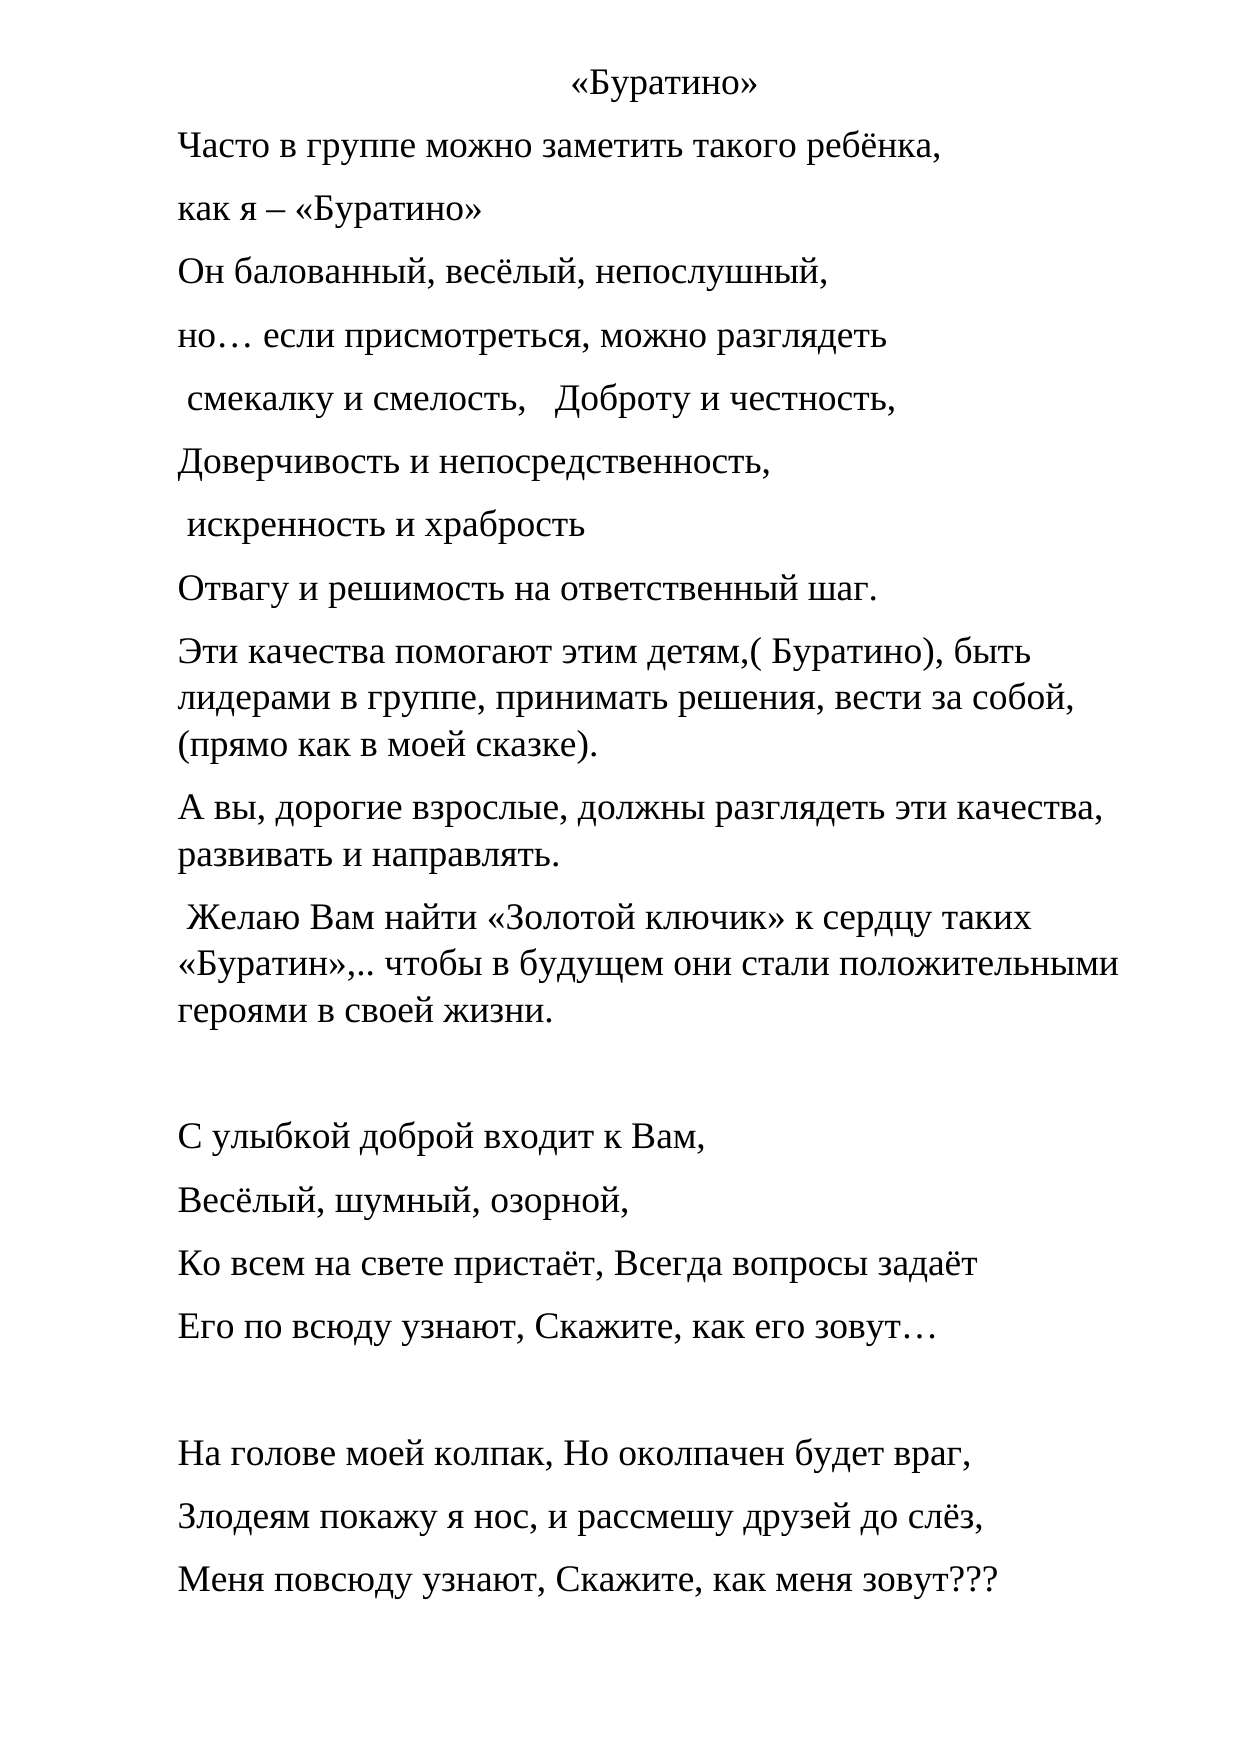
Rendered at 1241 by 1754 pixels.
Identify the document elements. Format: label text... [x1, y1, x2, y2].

text Меня повсюду узнают, Скажите, как меня зовут??? [177, 1556, 1152, 1599]
text Он балованный, весёлый, непослушный, [177, 249, 1152, 292]
text Эти качества помогают этим детям,( Буратино), быть лидерами в группе, принимать решения, вести за собой, (прямо как в моей сказке). [177, 628, 1152, 764]
text Доверчивость и непосредственность, [177, 438, 1152, 482]
text но… если присмотреться, можно разглядеть [177, 312, 1152, 355]
text Ко всем на свете пристаёт, Всегда вопросы задаёт [177, 1240, 1152, 1283]
text смекалку и смелость, Доброту и честность, [177, 375, 1152, 418]
text Весёлый, шумный, озорной, [177, 1177, 1152, 1220]
text «Буратино» [177, 59, 1152, 102]
text На голове моей колпак, Но околпачен будет враг, [177, 1430, 1152, 1473]
text как я – «Буратино» [177, 186, 1152, 229]
text искренность и храбрость [177, 502, 1152, 545]
text А вы, дорогие взрослые, должны разглядеть эти качества, развивать и направлять. [177, 784, 1152, 874]
text Отвагу и решимость на ответственный шаг. [177, 565, 1152, 608]
text Его по всюду узнают, Скажите, как его зовут… [177, 1303, 1152, 1347]
text С улыбкой доброй входит к Вам, [177, 1114, 1152, 1157]
text Часто в группе можно заметить такого ребёнка, [177, 122, 1152, 165]
text Злодеям покажу я нос, и рассмешу друзей до слёз, [177, 1493, 1152, 1536]
text Желаю Вам найти «Золотой ключик» к сердцу таких «Буратин»,.. чтобы в будущем они стали положительными героями в своей жизни. [177, 894, 1152, 1031]
